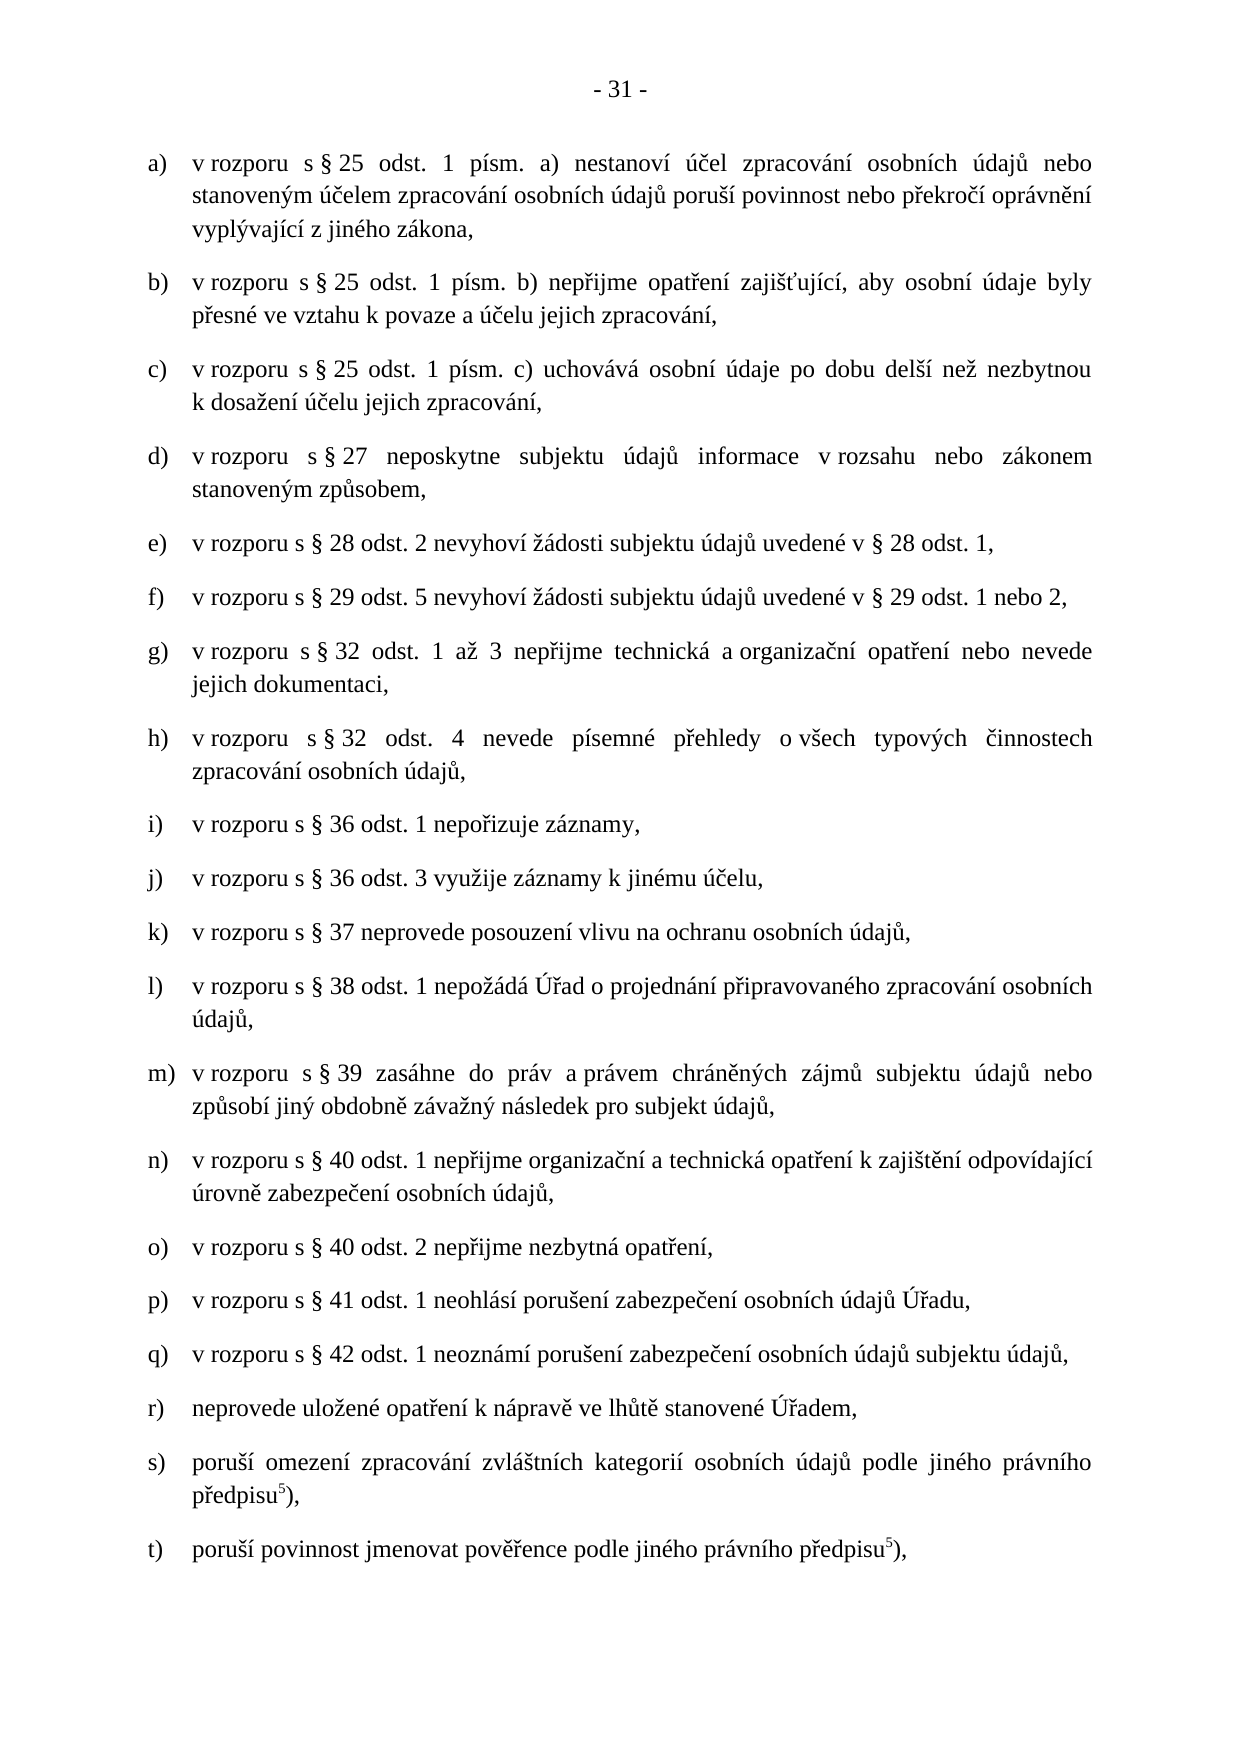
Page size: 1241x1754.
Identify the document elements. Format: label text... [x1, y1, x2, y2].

text v rozporu s § 40 odst. 1 nepřijme organizační a technická opatření k zajištění odpovídající úrovně zabezpečení osobních údajů, [148, 1145, 1093, 1207]
text poruší omezení zpracování zvláštních kategorií osobních údajů podle jiného právního předpisu5), [148, 1447, 1093, 1509]
text v rozporu s § 36 odst. 1 nepořizuje záznamy, [148, 809, 1093, 838]
text poruší povinnost jmenovat pověřence podle jiného právního předpisu5), [148, 1534, 1093, 1563]
text v rozporu s § 29 odst. 5 nevyhoví žádosti subjektu údajů uvedené v § 29 odst. 1 nebo 2, [148, 582, 1093, 611]
text v rozporu s § 25 odst. 1 písm. c) uchovává osobní údaje po dobu delší než nezbytnou k dosažení účelu jejich zpracování, [148, 354, 1093, 416]
text v rozporu s § 36 odst. 3 využije záznamy k jinému účelu, [148, 863, 1093, 892]
text v rozporu s § 32 odst. 1 až 3 nepřijme technická a organizační opatření nebo nevede jejich dokumentaci, [148, 636, 1093, 698]
text v rozporu s § 37 neprovede posouzení vlivu na ochranu osobních údajů, [148, 917, 1093, 946]
text v rozporu s § 42 odst. 1 neoznámí porušení zabezpečení osobních údajů subjektu údajů, [148, 1339, 1093, 1368]
text v rozporu s § 39 zasáhne do práv a právem chráněných zájmů subjektu údajů nebo způsobí jiný obdobně závažný následek pro subjekt údajů, [148, 1058, 1093, 1120]
text v rozporu s § 28 odst. 2 nevyhoví žádosti subjektu údajů uvedené v § 28 odst. 1, [148, 528, 1093, 557]
text v rozporu s § 41 odst. 1 neohlásí porušení zabezpečení osobních údajů Úřadu, [148, 1286, 1093, 1314]
text v rozporu s § 38 odst. 1 nepožádá Úřad o projednání připravovaného zpracování osobních údajů, [148, 971, 1093, 1033]
text v rozporu s § 25 odst. 1 písm. b) nepřijme opatření zajišťující, aby osobní údaje byly přesné ve vztahu k povaze a účelu jejich zpracování, [148, 267, 1093, 329]
text neprovede uložené opatření k nápravě ve lhůtě stanovené Úřadem, [148, 1393, 1093, 1422]
text v rozporu s § 27 neposkytne subjektu údajů informace v rozsahu nebo zákonem stanoveným způsobem, [148, 441, 1093, 503]
text v rozporu s § 25 odst. 1 písm. a) nestanoví účel zpracování osobních údajů nebo stanoveným účelem zpracování osobních údajů poruší povinnost nebo překročí oprávnění vyplývající z jiného zákona, [148, 148, 1093, 242]
text v rozporu s § 40 odst. 2 nepřijme nezbytná opatření, [148, 1232, 1093, 1261]
text v rozporu s § 32 odst. 4 nevede písemné přehledy o všech typových činnostech zpracování osobních údajů, [148, 723, 1093, 784]
